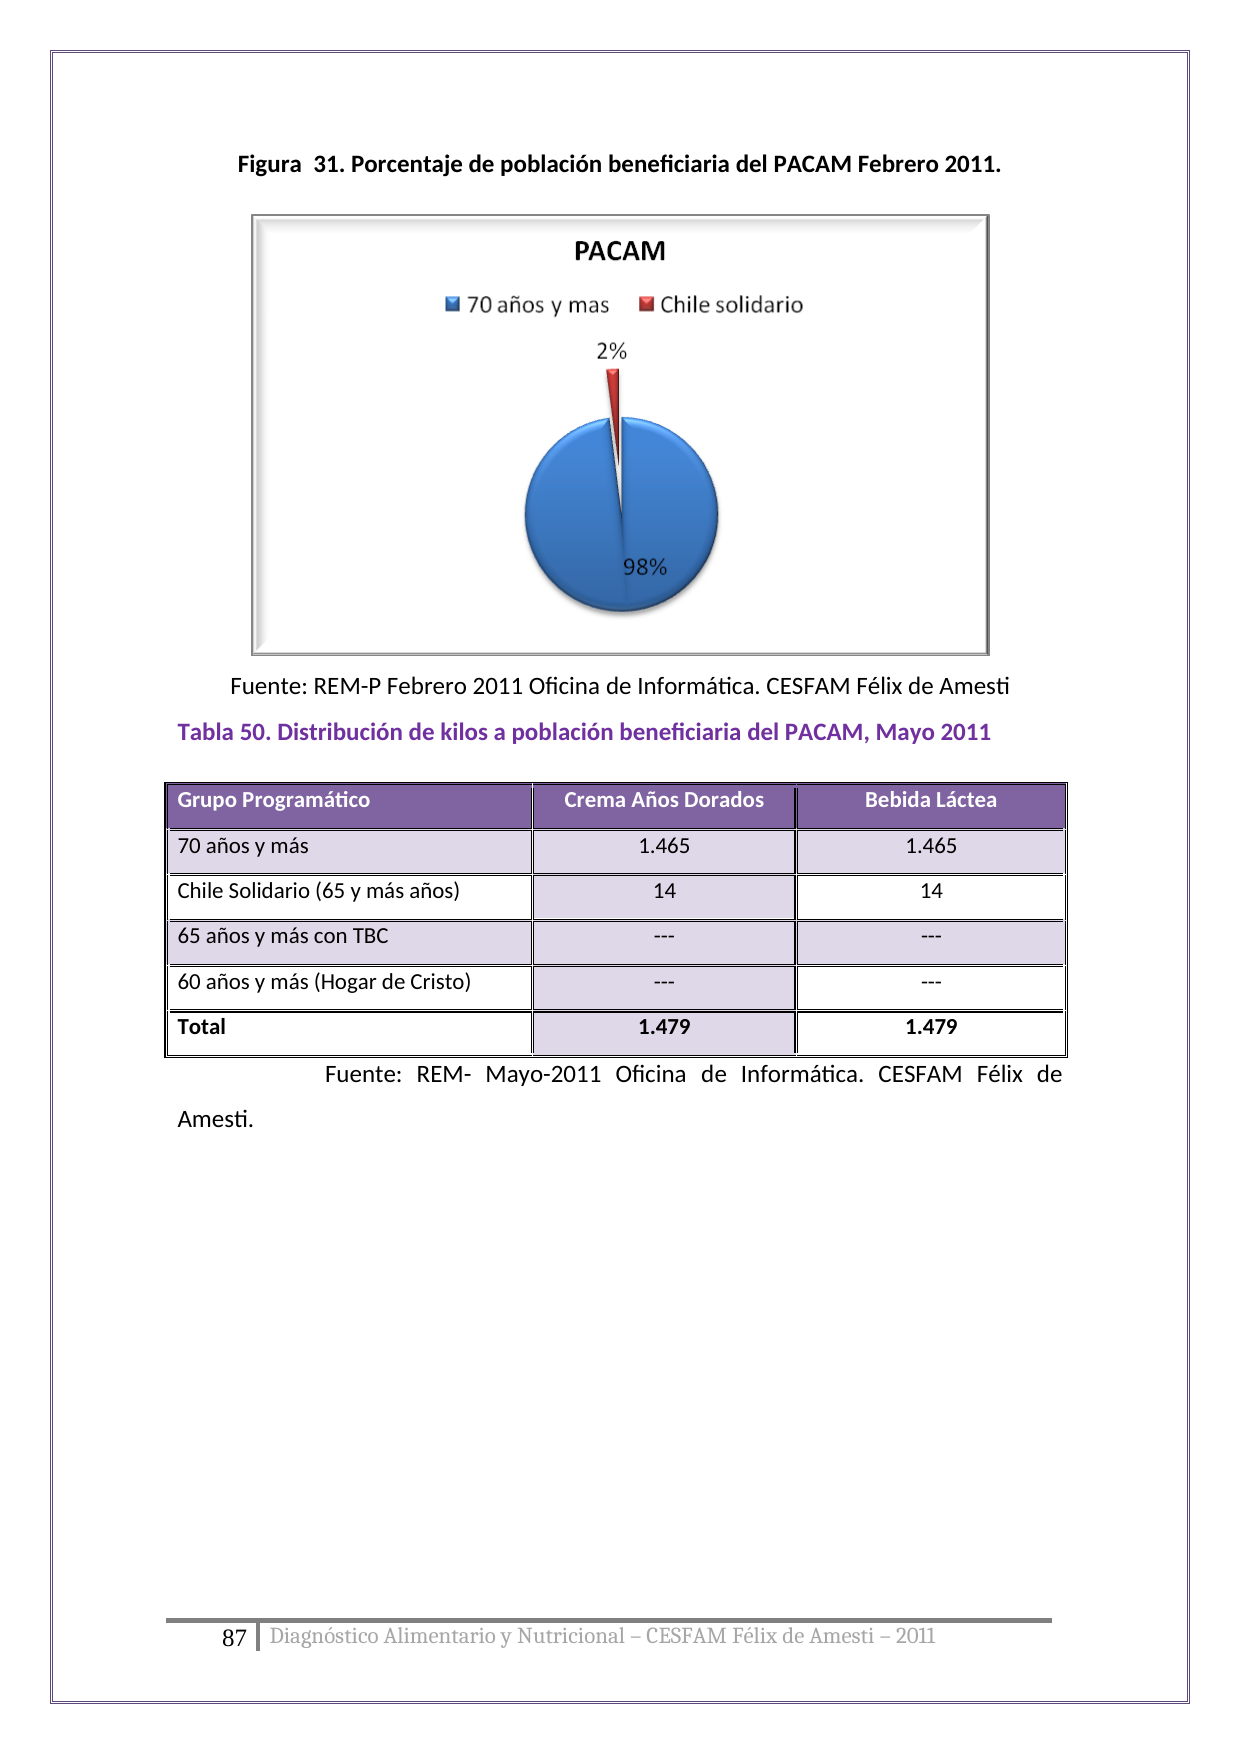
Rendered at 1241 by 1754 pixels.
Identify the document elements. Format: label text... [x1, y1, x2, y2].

table_cell --- [798, 919, 1065, 964]
table_header Crema Años Dorados [533, 785, 796, 828]
table_cell 65 años y más con TBC [168, 919, 531, 964]
table_cell 14 [796, 873, 1066, 918]
table_cell Chile Solidario (65 y más años) [166, 873, 532, 918]
table_header Grupo Programático [168, 785, 532, 828]
text Fuente: REM-P Febrero 2011 Oficina de Informática. CESFAM Félix de Amesti [177, 670, 1063, 700]
text Tabla 50. Distribución de kilos a población beneficiaria del PACAM, Mayo 2011 [177, 716, 1063, 746]
table_cell Total [166, 1009, 532, 1055]
table_cell 1.465 [798, 828, 1065, 873]
table_cell 14 [534, 876, 794, 918]
table_cell --- [534, 967, 794, 1009]
table_cell --- [796, 964, 1066, 1009]
text Fuente: REM- Mayo-2011 Oficina de Informática. CESFAM Félix de Amesti. [177, 1058, 1063, 1134]
table_header Bebida Láctea [796, 785, 1065, 828]
picture [249, 214, 991, 656]
table_cell 70 años y más [168, 828, 531, 873]
text Figura 31. Porcentaje de población beneficiaria del PACAM Febrero 2011. [177, 148, 1063, 178]
table_cell 1.465 [534, 831, 794, 873]
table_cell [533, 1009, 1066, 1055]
table_cell --- [534, 922, 794, 964]
table_cell 60 años y más (Hogar de Cristo) [166, 964, 532, 1009]
